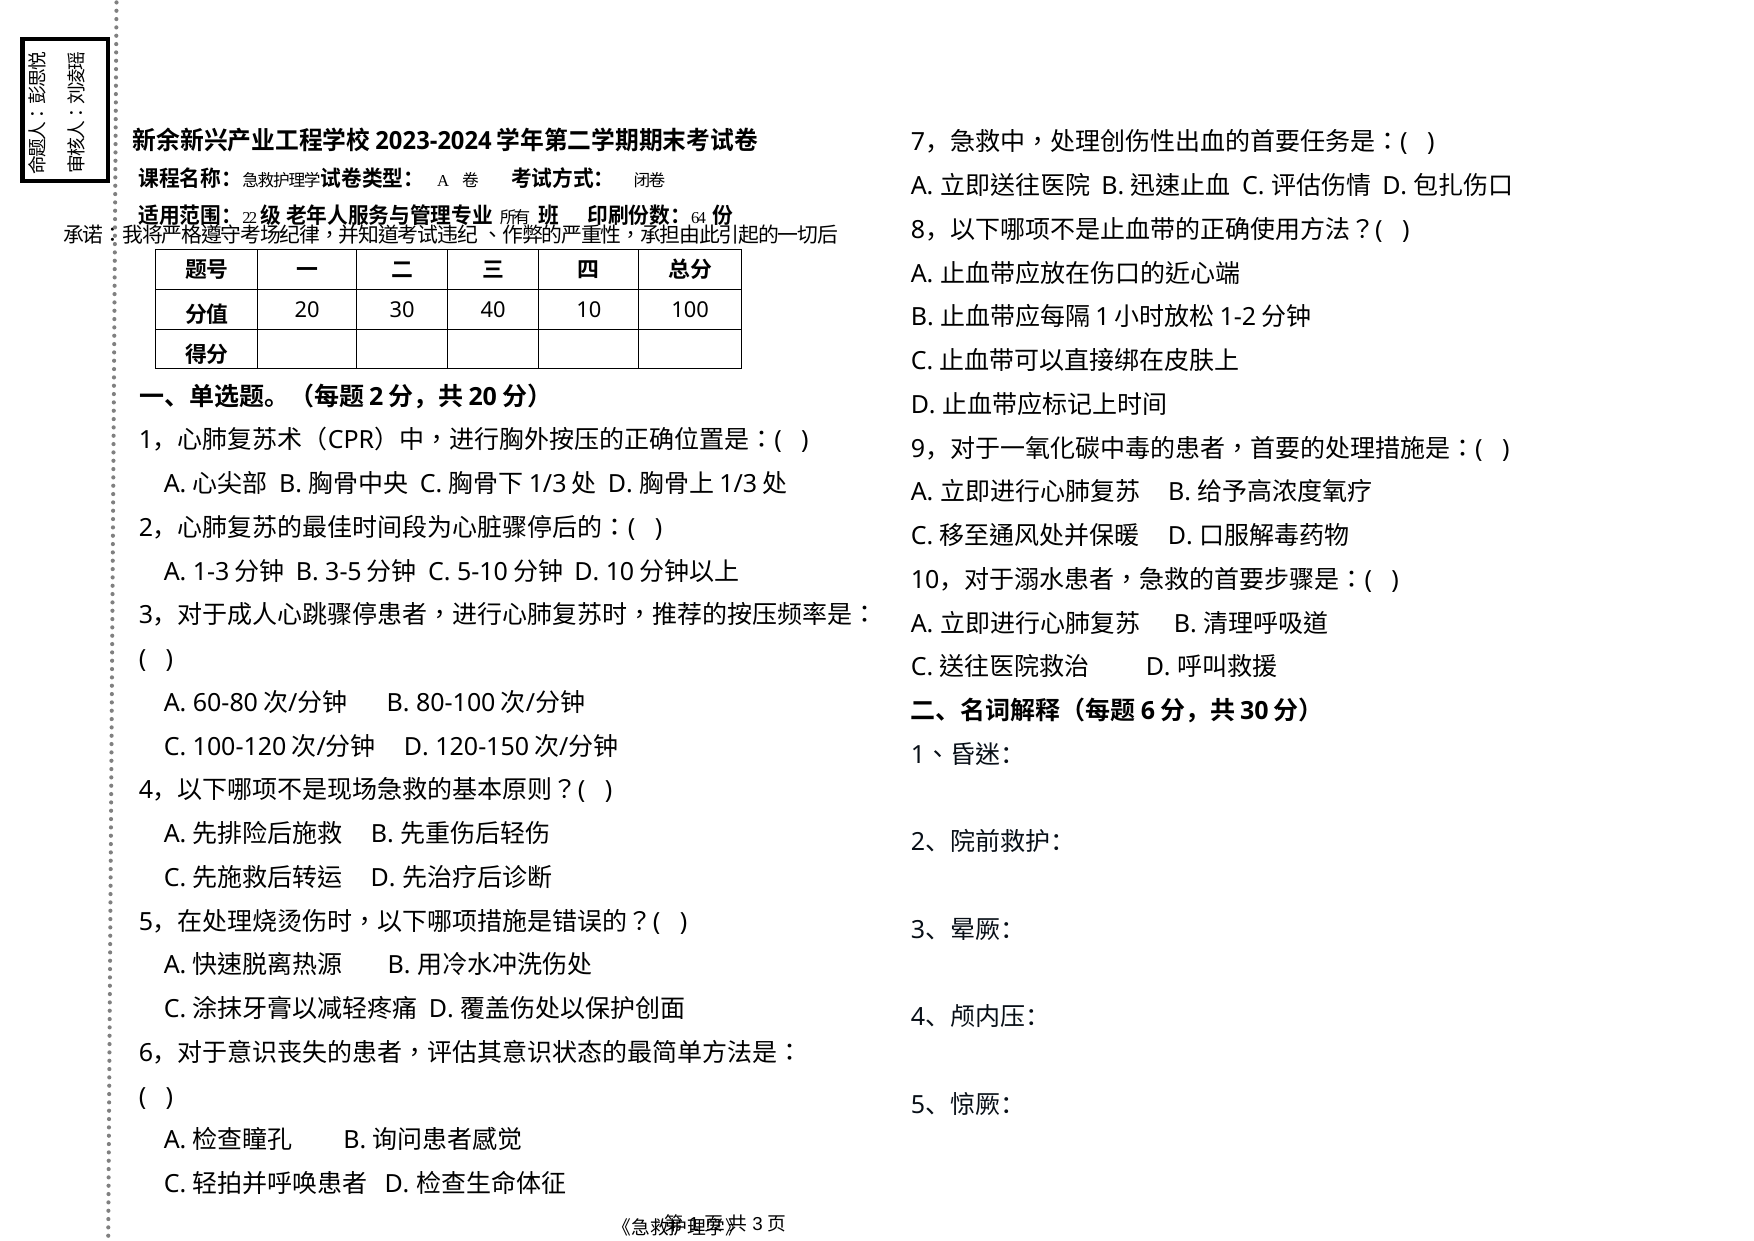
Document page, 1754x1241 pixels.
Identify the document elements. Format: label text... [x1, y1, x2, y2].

list 一、单选题。（每题2分，共20分） [13, 370, 900, 414]
list 惊厥： [911, 1078, 1616, 1122]
list D. 止血带应标记上时间 [911, 378, 1616, 422]
text 新余新兴产业工程学校2023-2024学年第二学期期末考试卷 [25, 116, 106, 157]
list B. 止血带应每隔1小时放松1-2分钟 [911, 291, 1616, 334]
table_cell 40 [448, 290, 538, 329]
list 7，急救中，处理创伤性出血的首要任务是：( ) [911, 116, 1616, 159]
table_header 总分 [639, 250, 741, 289]
table_header 三 [448, 250, 538, 289]
table_cell [639, 330, 741, 368]
table_cell [258, 330, 356, 368]
list A. 60-80次/分钟 B. 80-100次/分钟 [13, 676, 900, 720]
list 名词解释（每题6分，共30分） [911, 684, 1616, 728]
list C. 止血带可以直接绑在皮肤上 [911, 334, 1616, 378]
table_cell [448, 330, 538, 368]
list A. 先排险后施救 B. 先重伤后轻伤 [13, 808, 900, 851]
list 6，对于意识丧失的患者，评估其意识状态的最简单方法是： [13, 1026, 900, 1070]
list 院前救护： [911, 816, 1616, 859]
table_cell [539, 330, 638, 368]
list 晕厥： [911, 903, 1616, 947]
list 3，对于成人心跳骤停患者，进行心肺复苏时，推荐的按压频率是： [13, 589, 900, 633]
list 昏迷： [911, 728, 1616, 772]
list A. 立即进行心肺复苏 B. 清理呼吸道 [911, 597, 1616, 641]
list C. 轻拍并呼唤患者 D. 检查生命体征 [13, 1158, 900, 1201]
list 4，以下哪项不是现场急救的基本原则？( ) [13, 764, 900, 808]
table_cell 得分 [156, 330, 257, 368]
table_cell 20 [258, 290, 356, 329]
list A. 立即进行心肺复苏 B. 给予高浓度氧疗 [911, 466, 1616, 509]
list C. 100-120次/分钟 D. 120-150次/分钟 [13, 720, 900, 764]
list C. 涂抹牙膏以减轻疼痛 D. 覆盖伤处以保护创面 [13, 983, 900, 1026]
list A. 1-3分钟 B. 3-5分钟 C. 5-10分钟 D. 10分钟以上 [13, 545, 900, 589]
table_cell 30 [357, 290, 447, 329]
text 适用范围：22级 老年人服务与管理专业 所有 班 印刷份数：64 份 [13, 198, 823, 230]
list C. 先施救后转运 D. 先治疗后诊断 [13, 851, 900, 895]
table_header 一 [258, 250, 356, 289]
table_header 题号 [156, 250, 257, 289]
table_cell 10 [539, 290, 638, 329]
list A. 立即送往医院 B. 迅速止血 C. 评估伤情 D. 包扎伤口 [911, 159, 1616, 203]
text 新余新兴产业工程学校2023-2024学年第二学期期末考试卷 [110, 116, 900, 157]
list C. 移至通风处并保暖 D. 口服解毒药物 [911, 509, 1616, 553]
list 8，以下哪项不是止血带的正确使用方法？( ) [911, 203, 1616, 247]
list ( ) [13, 1070, 900, 1114]
list A. 快速脱离热源 B. 用冷水冲洗伤处 [13, 939, 900, 983]
list 1，心肺复苏术（CPR）中，进行胸外按压的正确位置是：( ) [13, 414, 900, 458]
list 10，对于溺水患者，急救的首要步骤是：( ) [911, 553, 1616, 597]
list 颅内压： [911, 991, 1616, 1034]
table_cell 分值 [156, 290, 257, 329]
list 9，对于一氧化碳中毒的患者，首要的处理措施是：( ) [911, 422, 1616, 466]
list A. 检查瞳孔 B. 询问患者感觉 [13, 1114, 900, 1158]
list ( ) [13, 633, 900, 676]
list A. 止血带应放在伤口的近心端 [911, 247, 1616, 291]
table_cell 100 [639, 290, 741, 329]
list C. 送往医院救治 D. 呼叫救援 [911, 641, 1616, 684]
text 课程名称：急救护理学试卷类型： A 卷 考试方式： 闭卷 [13, 161, 823, 193]
list 2，心肺复苏的最佳时间段为心脏骤停后的：( ) [13, 501, 900, 545]
table_header 二 [357, 250, 447, 289]
table_header 四 [539, 250, 638, 289]
table_cell [357, 330, 447, 368]
list 5，在处理烧烫伤时，以下哪项措施是错误的？( ) [13, 895, 900, 939]
list A. 心尖部 B. 胸骨中央 C. 胸骨下1/3处 D. 胸骨上1/3处 [13, 458, 900, 501]
